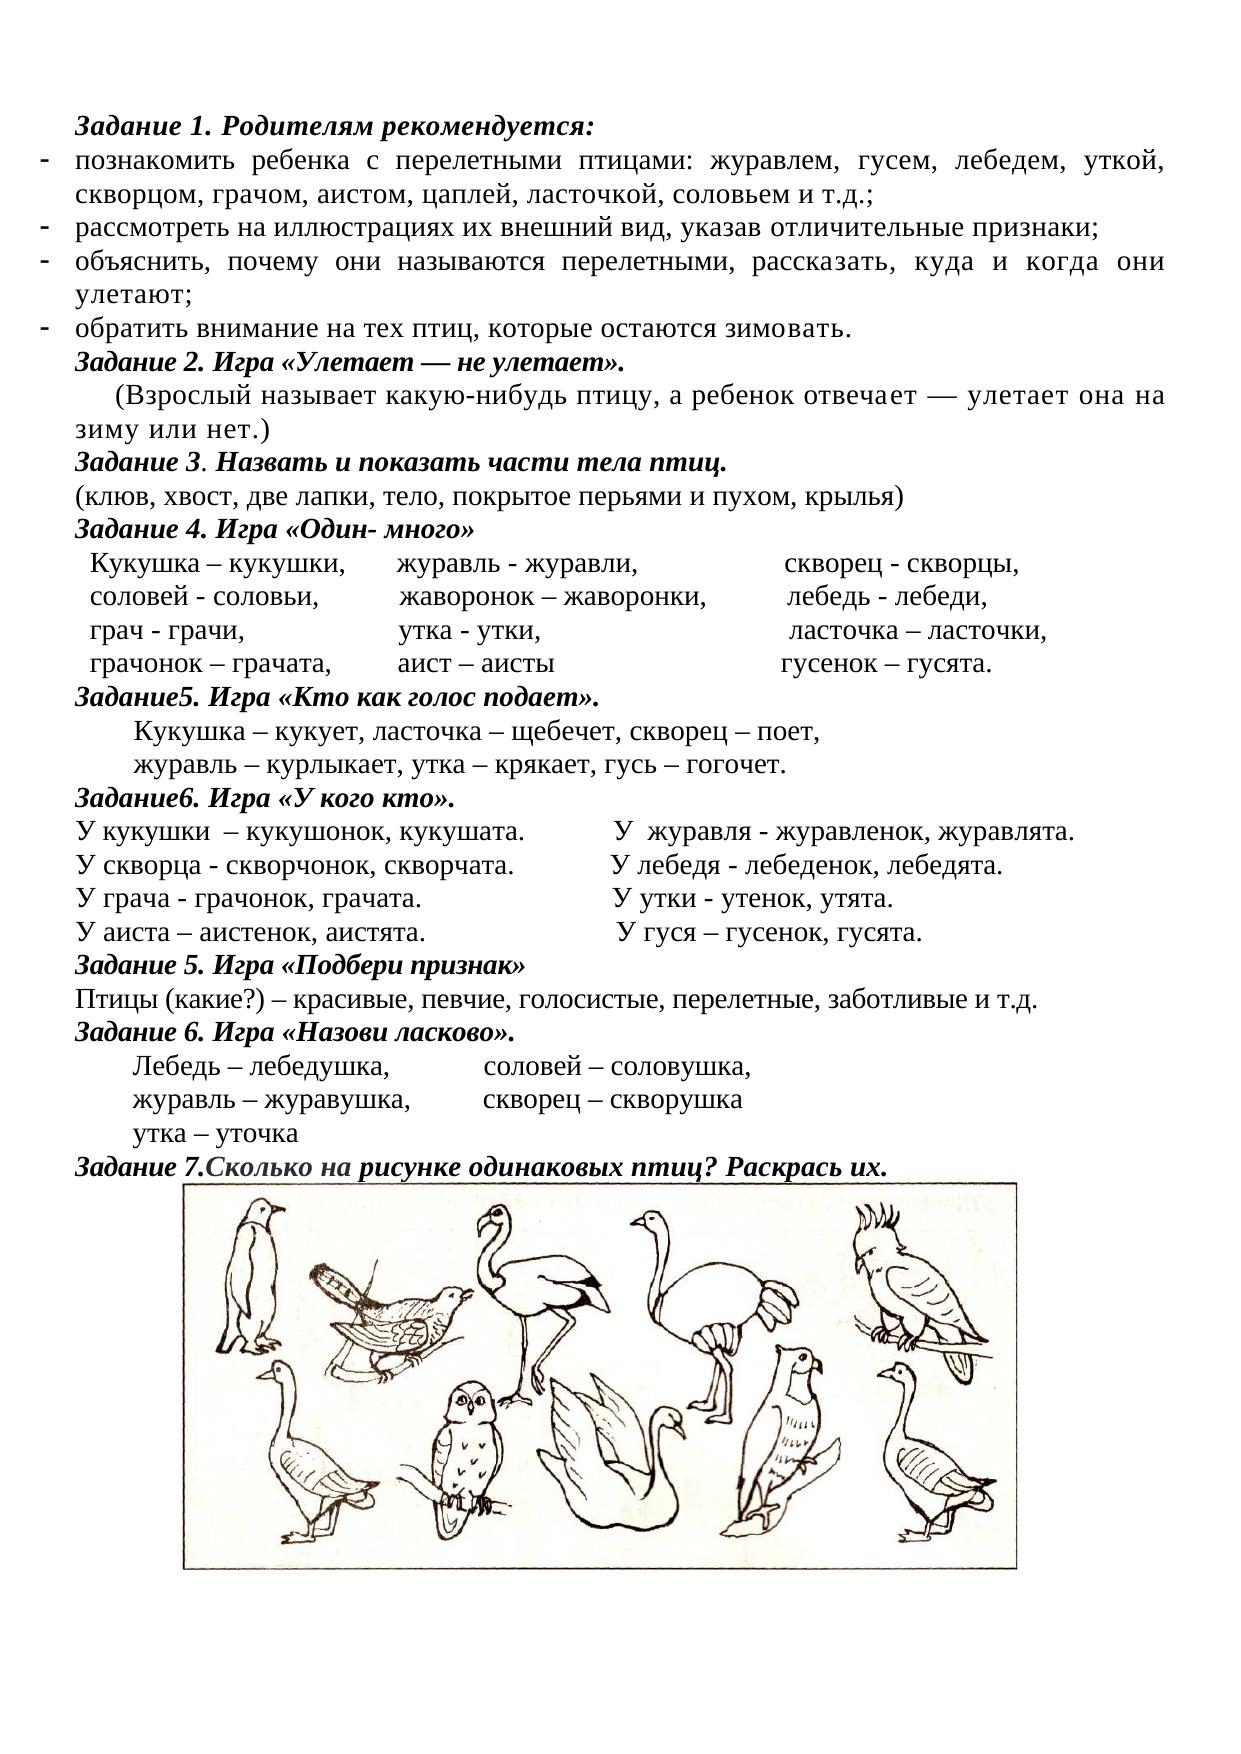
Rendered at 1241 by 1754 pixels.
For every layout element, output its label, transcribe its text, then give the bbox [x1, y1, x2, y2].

text грач - грачи, утка - утки, ласточка – ласточки, [75, 612, 1165, 646]
text У кукушки – кукушонок, кукушата. У журавля - журавленок, журавлята. [75, 813, 1165, 847]
text Лебедь – лебедушка, соловей – соловушка, [75, 1048, 1165, 1082]
text Задание6. Игра «У кого кто». [75, 780, 1165, 813]
text Задание 3. Назвать и показать части тела птиц. [75, 444, 1165, 478]
text журавль – журавушка, скворец – скворушка [75, 1082, 1165, 1115]
text У скворца - скворчонок, скворчата. У лебедя - лебеденок, лебедята. [75, 847, 1165, 880]
text Кукушка – кукует, ласточка – щебечет, скворец – поет, [75, 713, 1165, 746]
text грачонок – грачата, аист – аисты гусенок – гусята. [75, 646, 1165, 679]
text (клюв, хвост, две лапки, тело, покрытое перьями и пухом, крылья) [75, 478, 1165, 511]
text журавль – курлыкает, утка – крякает, гусь – гогочет. [75, 746, 1165, 780]
list познакомить ребенка с перелетными птицами: журавлем, гусем, лебедем, уткой, скворцом, грачом, аистом, цаплей, ласточкой, соловьем и т.д.; [39, 142, 1165, 209]
text Задание5. Игра «Кто как голос подает». [75, 679, 1165, 713]
text У аиста – аистенок, аистята. У гуся – гусенок, гусята. [75, 914, 1165, 947]
text Задание 6. Игра «Назови ласково». [75, 1014, 1165, 1048]
text Задание 7.Сколько на рисунке одинаковых птиц? Раскрась их. [75, 1149, 1165, 1182]
text Задание 4. Игра «Один- много» [75, 511, 1165, 545]
text Кукушка – кукушки, журавль - журавли, скворец - скворцы, [75, 545, 1165, 578]
text Задание 2. Игра «Улетает — не улетает». [75, 344, 1165, 377]
text Задание 1. Родителям рекомендуется: [75, 108, 1165, 142]
picture [182, 1182, 1018, 1570]
list объяснить, почему они называются перелетными, рассказать, куда и когда они улетают; [39, 243, 1165, 310]
text Птицы (какие?) – красивые, певчие, голосистые, перелетные, заботливые и т.д. [75, 981, 1165, 1014]
text У грача - грачонок, грачата. У утки - утенок, утята. [75, 880, 1165, 914]
text утка – уточка [75, 1115, 1165, 1149]
text (Взрослый называет какую-нибудь птицу, а ребенок отвечает — улетает она на зиму или нет.) [75, 377, 1165, 444]
list рассмотреть на иллюстрациях их внешний вид, указав отличительные признаки; [39, 209, 1165, 243]
list обратить внимание на тех птиц, которые остаются зимовать. [39, 310, 1165, 344]
text соловей - соловьи, жаворонок – жаворонки, лебедь - лебеди, [75, 578, 1165, 612]
text Задание 5. Игра «Подбери признак» [75, 947, 1165, 981]
